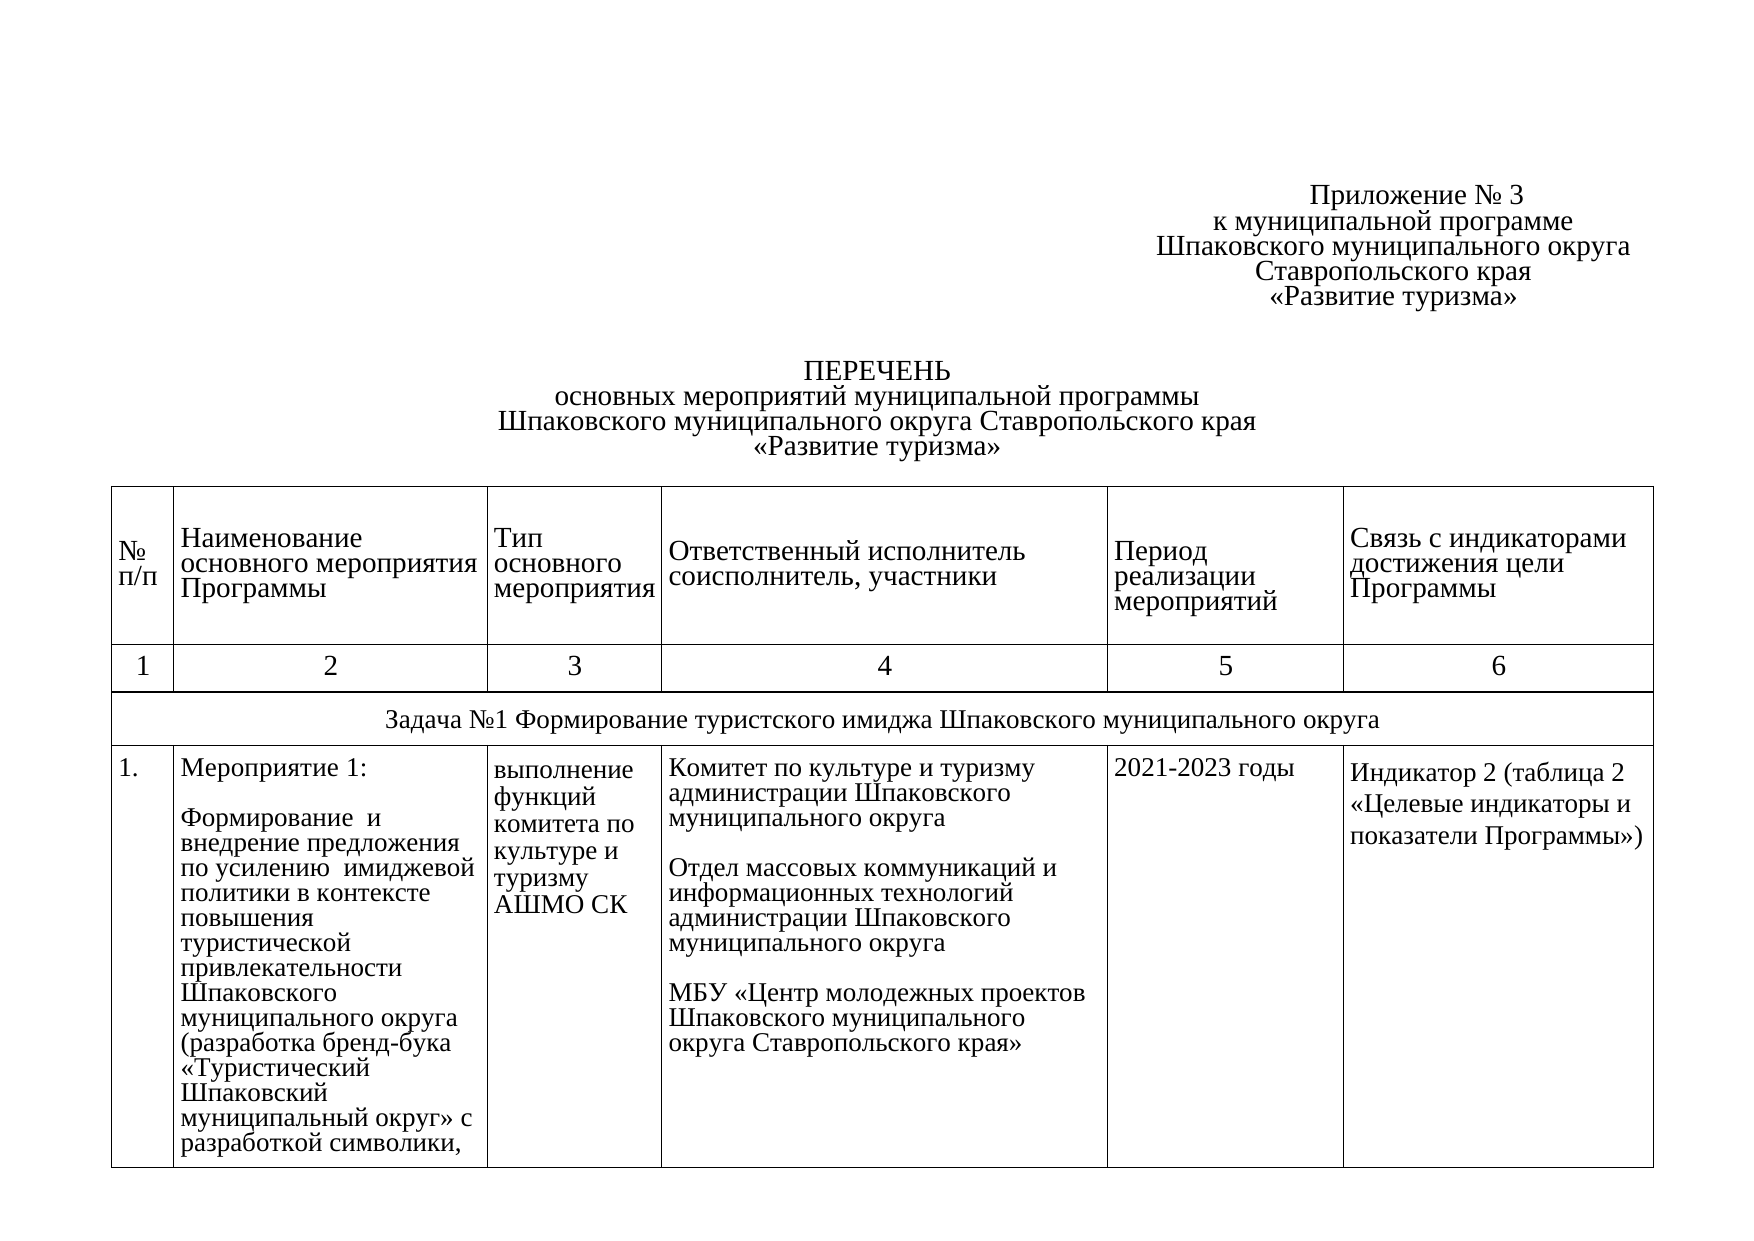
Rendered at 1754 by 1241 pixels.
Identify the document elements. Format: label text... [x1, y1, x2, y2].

table_header Период реализации мероприятий [1108, 487, 1343, 644]
table_cell 5 [1108, 645, 1343, 691]
table_cell 1 [112, 645, 173, 691]
table_cell Задача №1 Формирование туристского имиджа Шпаковского муниципального округа [112, 693, 1653, 745]
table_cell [662, 746, 1107, 1167]
text ПЕРЕЧЕНЬ [118, 361, 1636, 386]
table_header Связь с индикаторами достижения цели Программы [1344, 487, 1653, 644]
table_cell 3 [488, 645, 661, 691]
text к муниципальной программе Шпаковского муниципального округа Ставропольского края [1151, 211, 1636, 286]
text «Развитие туризма» [1151, 286, 1636, 311]
table_cell 2 [174, 645, 487, 691]
table_cell 6 [1344, 645, 1653, 691]
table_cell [1344, 746, 1653, 1167]
table_cell 4 [662, 645, 1107, 691]
text «Развитие туризма» [118, 436, 1636, 461]
text основных мероприятий муниципальной программы [118, 386, 1636, 411]
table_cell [488, 746, 661, 1167]
table_header Тип основного мероприятия [488, 487, 661, 644]
table_cell 1. [112, 746, 173, 1167]
text Шпаковского муниципального округа Ставропольского края [118, 411, 1636, 436]
table_header № п/п [112, 487, 173, 644]
text Приложение № 3 [1196, 177, 1636, 211]
table_header Ответственный исполнитель соисполнитель, участники [662, 487, 1107, 644]
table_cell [174, 746, 487, 1167]
table_header Наименование основного мероприятия Программы [174, 487, 487, 644]
table_cell 2021-2023 годы [1108, 746, 1343, 1167]
